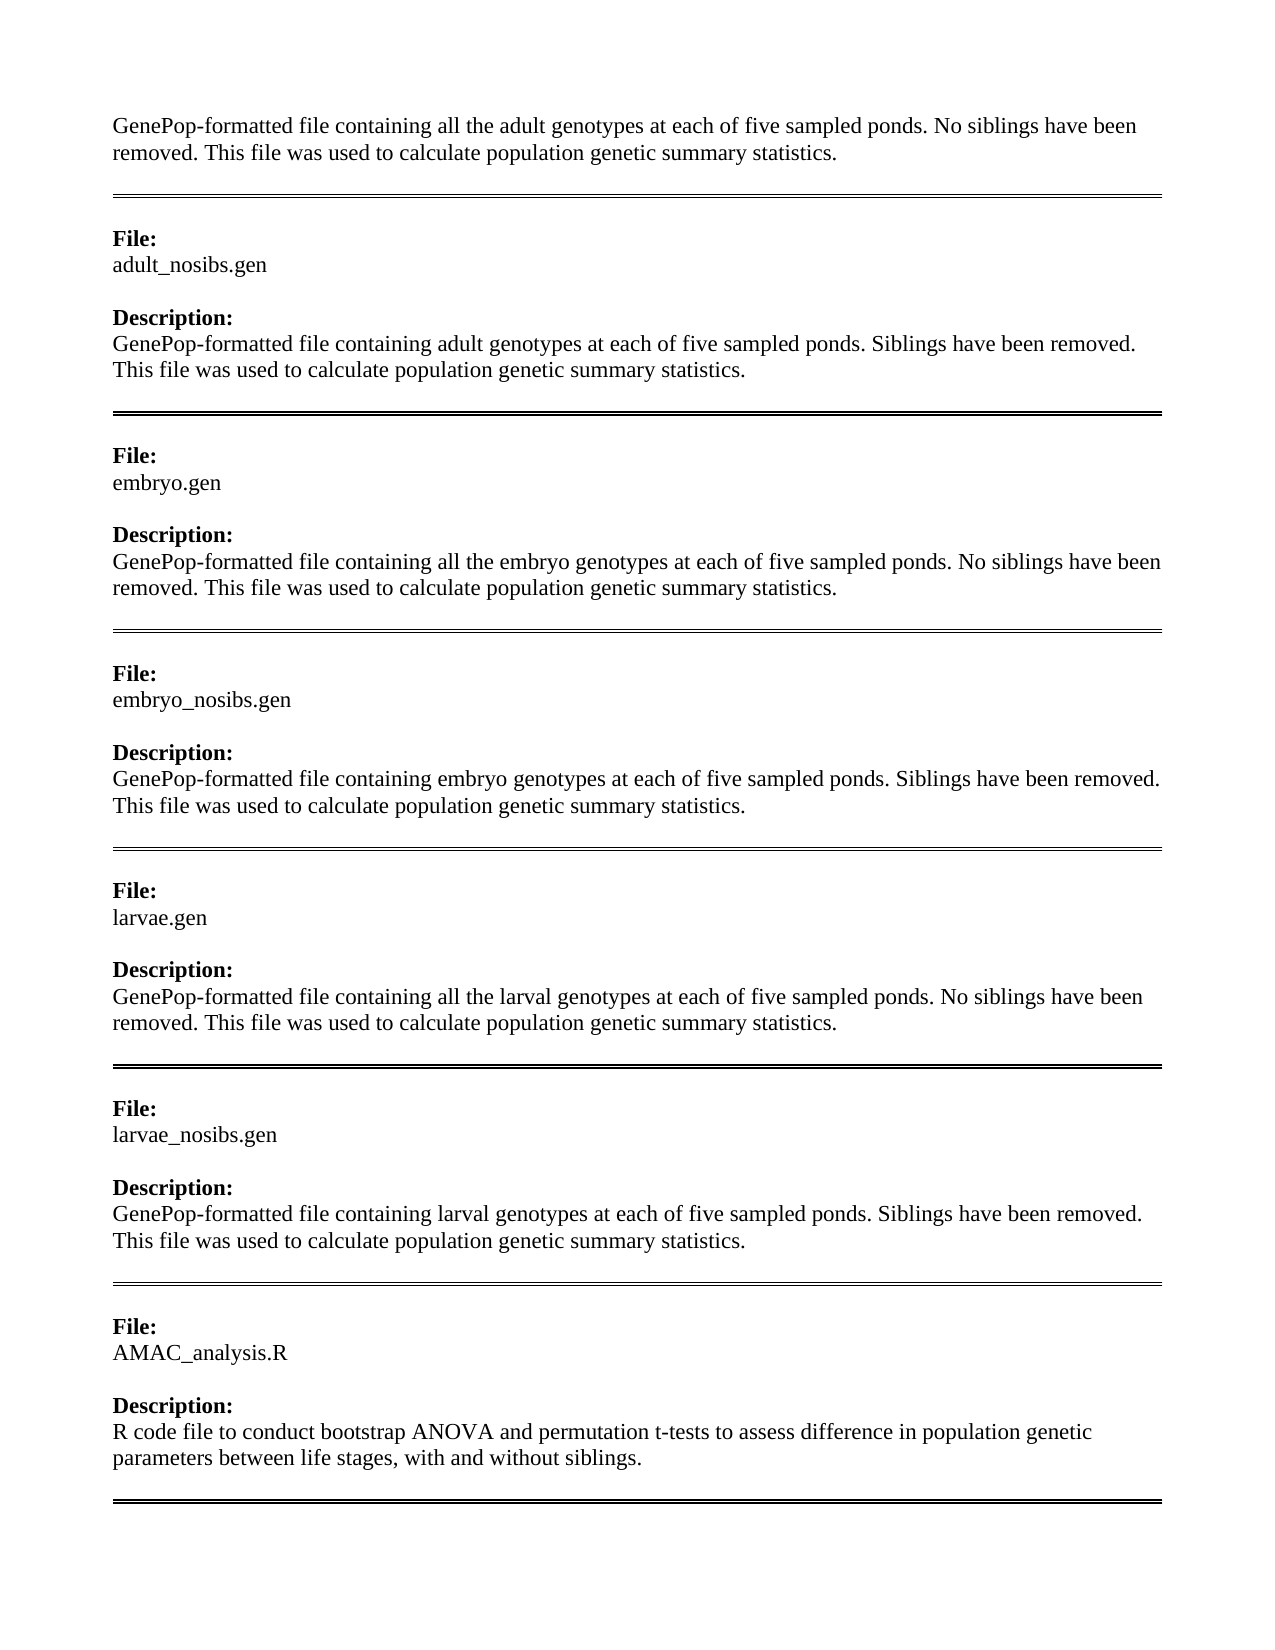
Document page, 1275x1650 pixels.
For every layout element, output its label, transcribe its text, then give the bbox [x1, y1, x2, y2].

text Description: [112, 1174, 1162, 1201]
text Description: [112, 521, 1162, 548]
text Description: [112, 957, 1162, 983]
text GenePop-formatted file containing all the embryo genotypes at each of five sampled ponds. No siblings have been removed. This file was used to calculate population genetic summary statistics. [112, 548, 1162, 600]
text embryo.gen [112, 469, 1162, 495]
text File: [112, 225, 1162, 251]
text GenePop-formatted file containing adult genotypes at each of five sampled ponds. Siblings have been removed. This file was used to calculate population genetic summary statistics. [112, 330, 1162, 383]
text GenePop-formatted file containing all the adult genotypes at each of five sampled ponds. No siblings have been removed. This file was used to calculate population genetic summary statistics. [112, 112, 1162, 165]
text File: [112, 1095, 1162, 1121]
text GenePop-formatted file containing larval genotypes at each of five sampled ponds. Siblings have been removed. This file was used to calculate population genetic summary statistics. [112, 1201, 1162, 1253]
text Description: [112, 739, 1162, 765]
text adult_nosibs.gen [112, 251, 1162, 277]
text GenePop-formatted file containing all the larval genotypes at each of five sampled ponds. No siblings have been removed. This file was used to calculate population genetic summary statistics. [112, 983, 1162, 1036]
text Description: [112, 304, 1162, 330]
text R code file to conduct bootstrap ANOVA and permutation t-tests to assess difference in population genetic parameters between life stages, with and without siblings. [112, 1418, 1162, 1471]
text File: [112, 442, 1162, 469]
text AMAC_analysis.R [112, 1339, 1162, 1365]
text Description: [112, 1392, 1162, 1418]
text larvae.gen [112, 904, 1162, 930]
text embryo_nosibs.gen [112, 686, 1162, 713]
text File: [112, 1313, 1162, 1339]
text File: [112, 877, 1162, 904]
text larvae_nosibs.gen [112, 1121, 1162, 1148]
text GenePop-formatted file containing embryo genotypes at each of five sampled ponds. Siblings have been removed. This file was used to calculate population genetic summary statistics. [112, 765, 1162, 818]
text File: [112, 660, 1162, 686]
